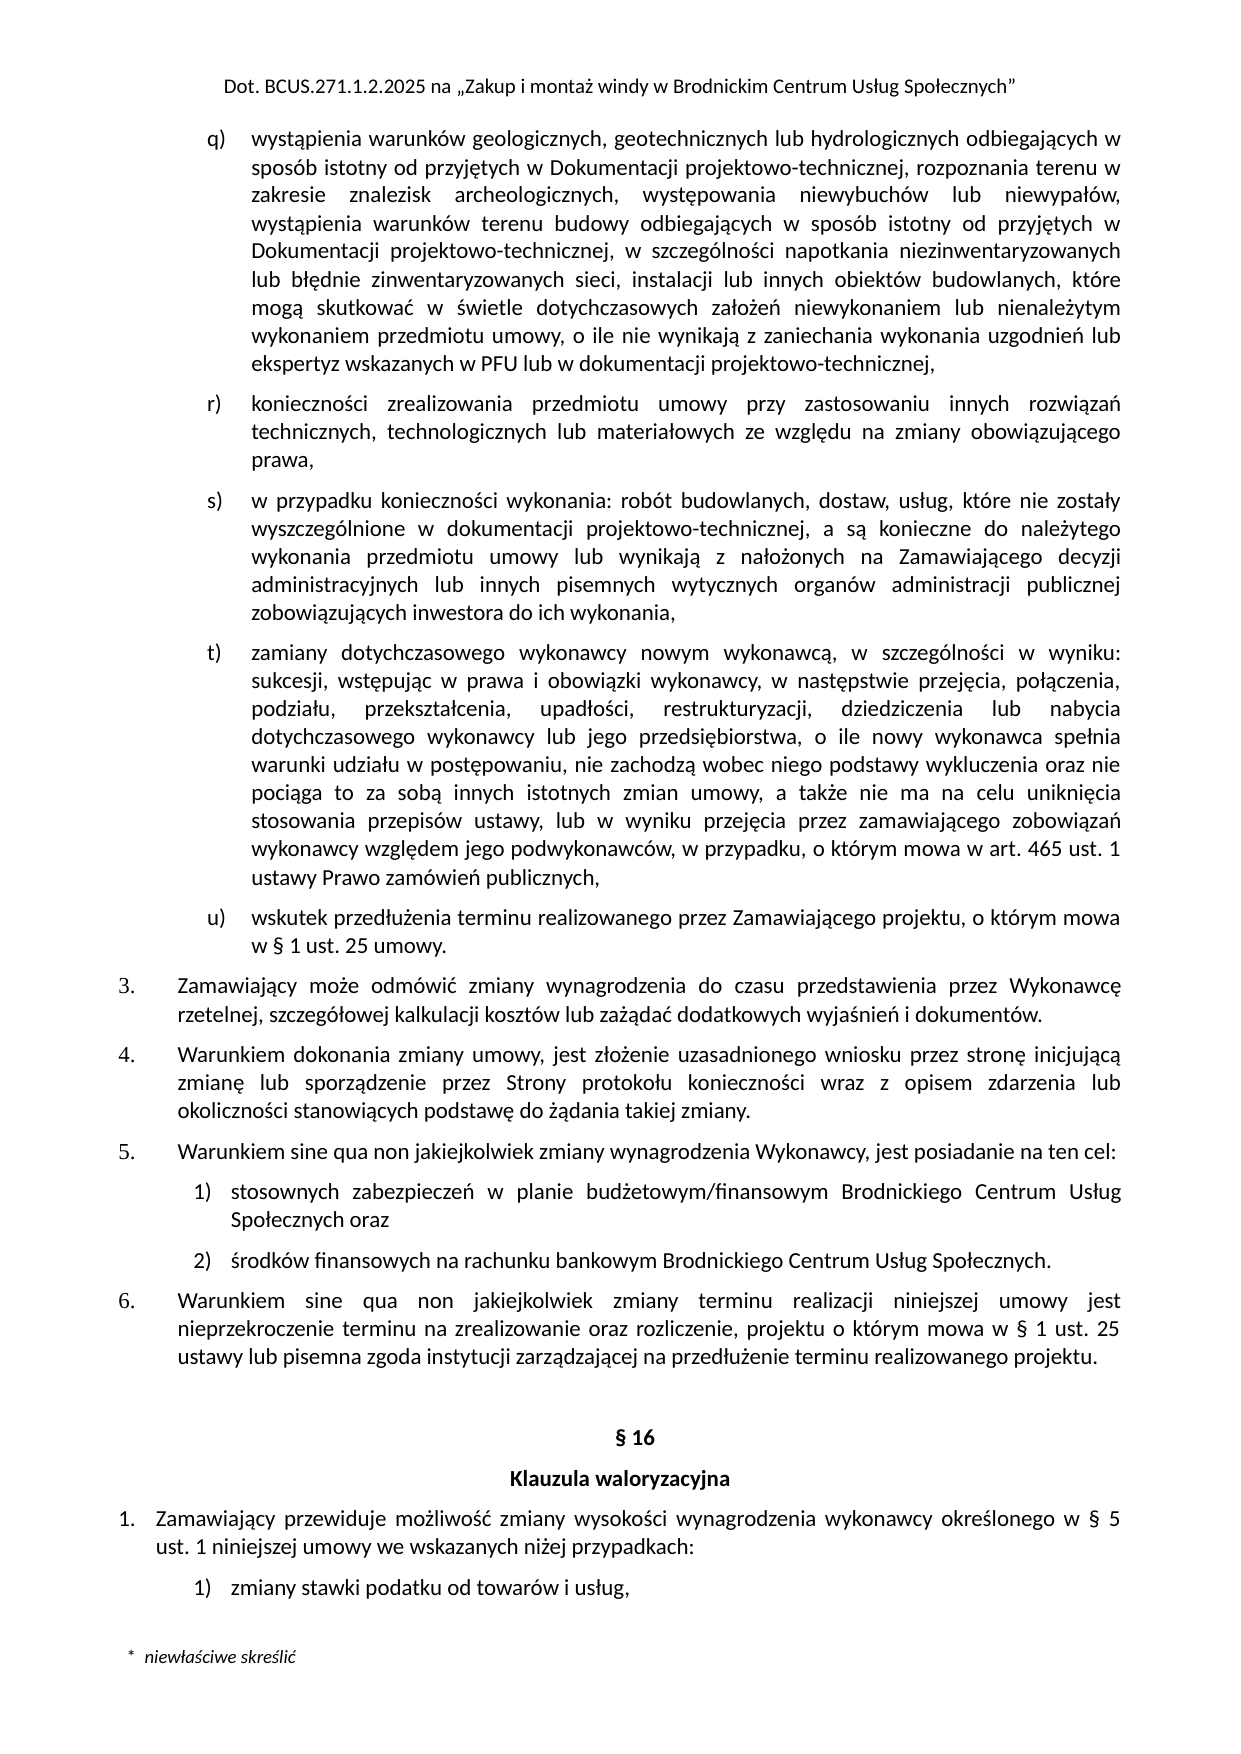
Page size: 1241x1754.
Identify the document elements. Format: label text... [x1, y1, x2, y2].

text Klauzula waloryzacyjna [118, 1464, 1122, 1492]
list w przypadku konieczności wykonania: robót budowlanych, dostaw, usług, które nie zostały wyszczególnione w dokumentacji projektowo-technicznej, a są konieczne do należytego wykonania przedmiotu umowy lub wynikają z nałożonych na Zamawiającego decyzji administracyjnych lub innych pisemnych wytycznych organów administracji publicznej zobowiązujących inwestora do ich wykonania, [207, 486, 1122, 626]
list zamiany dotychczasowego wykonawcy nowym wykonawcą, w szczególności w wyniku: sukcesji, wstępując w prawa i obowiązki wykonawcy, w następstwie przejęcia, połączenia, podziału, przekształcenia, upadłości, restrukturyzacji, dziedziczenia lub nabycia dotychczasowego wykonawcy lub jego przedsiębiorstwa, o ile nowy wykonawca spełnia warunki udziału w postępowaniu, nie zachodzą wobec niego podstawy wykluczenia oraz nie pociąga to za sobą innych istotnych zmian umowy, a także nie ma na celu uniknięcia stosowania przepisów ustawy, lub w wyniku przejęcia przez zamawiającego zobowiązań wykonawcy względem jego podwykonawców, w przypadku, o którym mowa w art. 465 ust. 1 ustawy Prawo zamówień publicznych, [207, 638, 1122, 891]
text § 16 [148, 1423, 1122, 1451]
list środków finansowych na rachunku bankowym Brodnickiego Centrum Usług Społecznych. [193, 1246, 1122, 1274]
list Warunkiem sine qua non jakiejkolwiek zmiany terminu realizacji niniejszej umowy jest nieprzekroczenie terminu na zrealizowanie oraz rozliczenie, projektu o którym mowa w § 1 ust. 25 ustawy lub pisemna zgoda instytucji zarządzającej na przedłużenie terminu realizowanego projektu. [118, 1286, 1122, 1370]
list zmiany stawki podatku od towarów i usług, [193, 1573, 1122, 1601]
list Warunkiem sine qua non jakiejkolwiek zmiany wynagrodzenia Wykonawcy, jest posiadanie na ten cel: [118, 1137, 1122, 1165]
list wskutek przedłużenia terminu realizowanego przez Zamawiającego projektu, o którym mowa w § 1 ust. 25 umowy. [207, 903, 1122, 959]
list wystąpienia warunków geologicznych, geotechnicznych lub hydrologicznych odbiegających w sposób istotny od przyjętych w Dokumentacji projektowo-technicznej, rozpoznania terenu w zakresie znalezisk archeologicznych, występowania niewybuchów lub niewypałów, wystąpienia warunków terenu budowy odbiegających w sposób istotny od przyjętych w Dokumentacji projektowo-technicznej, w szczególności napotkania niezinwentaryzowanych lub błędnie zinwentaryzowanych sieci, instalacji lub innych obiektów budowlanych, które mogą skutkować w świetle dotychczasowych założeń niewykonaniem lub nienależytym wykonaniem przedmiotu umowy, o ile nie wynikają z zaniechania wykonania uzgodnień lub ekspertyz wskazanych w PFU lub w dokumentacji projektowo-technicznej, [207, 124, 1122, 377]
list konieczności zrealizowania przedmiotu umowy przy zastosowaniu innych rozwiązań technicznych, technologicznych lub materiałowych ze względu na zmiany obowiązującego prawa, [207, 389, 1122, 473]
list stosownych zabezpieczeń w planie budżetowym/finansowym Brodnickiego Centrum Usług Społecznych oraz [193, 1177, 1122, 1233]
list Zamawiający może odmówić zmiany wynagrodzenia do czasu przedstawienia przez Wykonawcę rzetelnej, szczegółowej kalkulacji kosztów lub zażądać dodatkowych wyjaśnień i dokumentów. [118, 972, 1122, 1028]
list Warunkiem dokonania zmiany umowy, jest złożenie uzasadnionego wniosku przez stronę inicjującą zmianę lub sporządzenie przez Strony protokołu konieczności wraz z opisem zdarzenia lub okoliczności stanowiących podstawę do żądania takiej zmiany. [118, 1040, 1122, 1124]
list Zamawiający przewiduje możliwość zmiany wysokości wynagrodzenia wykonawcy określonego w § 5 ust. 1 niniejszej umowy we wskazanych niżej przypadkach: [118, 1504, 1122, 1561]
